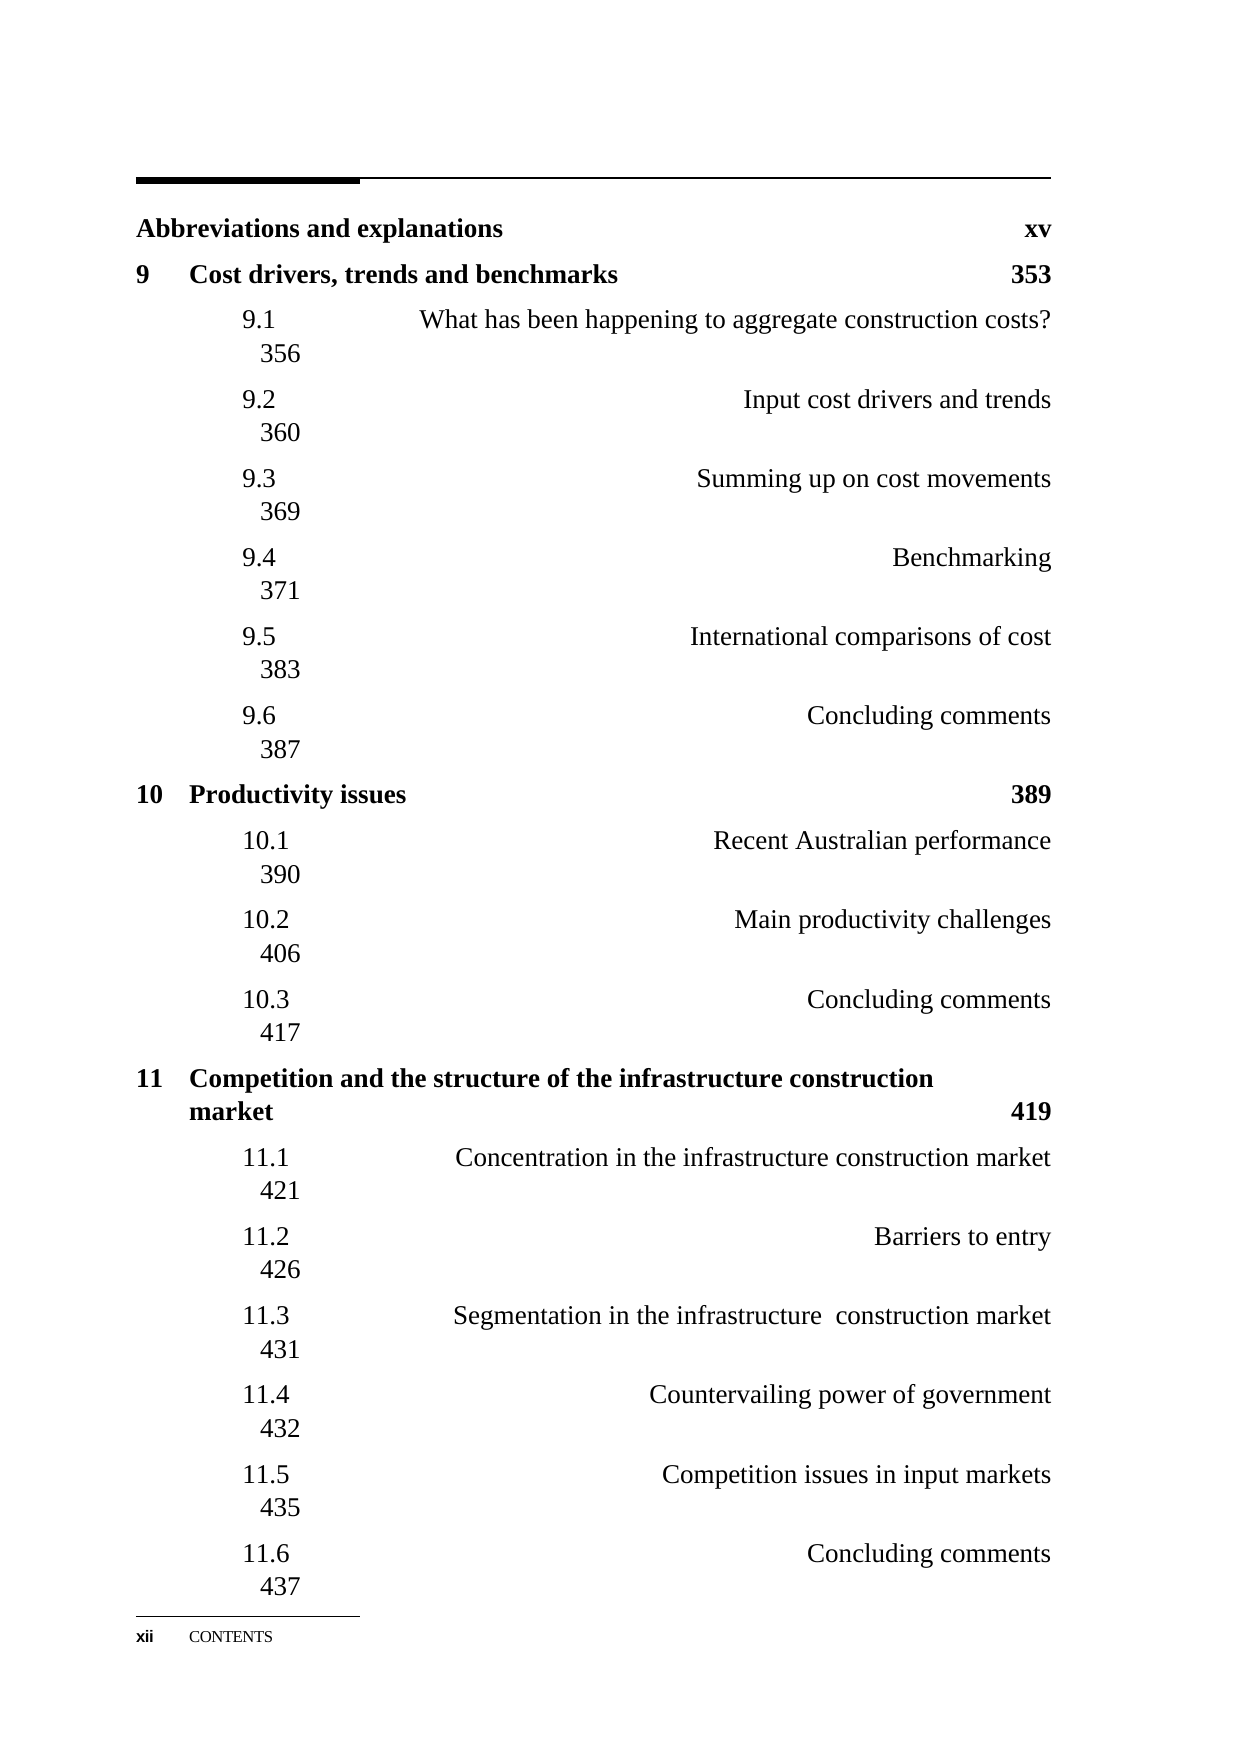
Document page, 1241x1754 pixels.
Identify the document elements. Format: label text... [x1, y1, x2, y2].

text 11.2 Barriers to entry 426 [242, 1219, 1051, 1286]
text 9.4 Benchmarking 371 [242, 540, 1051, 606]
text 10.3 Concluding comments 417 [242, 981, 1051, 1048]
text 9.3 Summing up on cost movements 369 [242, 461, 1051, 527]
text Abbreviations and explanations xv [136, 211, 963, 244]
text 11.5 Competition issues in input markets 435 [242, 1456, 1051, 1523]
text 11 Competition and the structure of the infrastructure construction market 419 [136, 1061, 963, 1127]
text 11.6 Concluding comments 437 [242, 1536, 1051, 1602]
text 9.5 International comparisons of cost 383 [242, 619, 1051, 686]
text 11.3 Segmentation in the infrastructure construction market 431 [242, 1298, 1051, 1365]
text 9.2 Input cost drivers and trends 360 [242, 381, 1051, 448]
text 10.1 Recent Australian performance 390 [242, 823, 1051, 890]
text 10 Productivity issues 389 [136, 777, 963, 811]
text 9.6 Concluding comments 387 [242, 698, 1051, 765]
text 11.1 Concentration in the infrastructure construction market 421 [242, 1140, 1051, 1206]
text 9 Cost drivers, trends and benchmarks 353 [136, 256, 963, 290]
text 10.2 Main productivity challenges 406 [242, 902, 1051, 969]
text 11.4 Countervailing power of government 432 [242, 1377, 1051, 1444]
text 9.1 What has been happening to aggregate construction costs? 356 [242, 302, 1051, 369]
